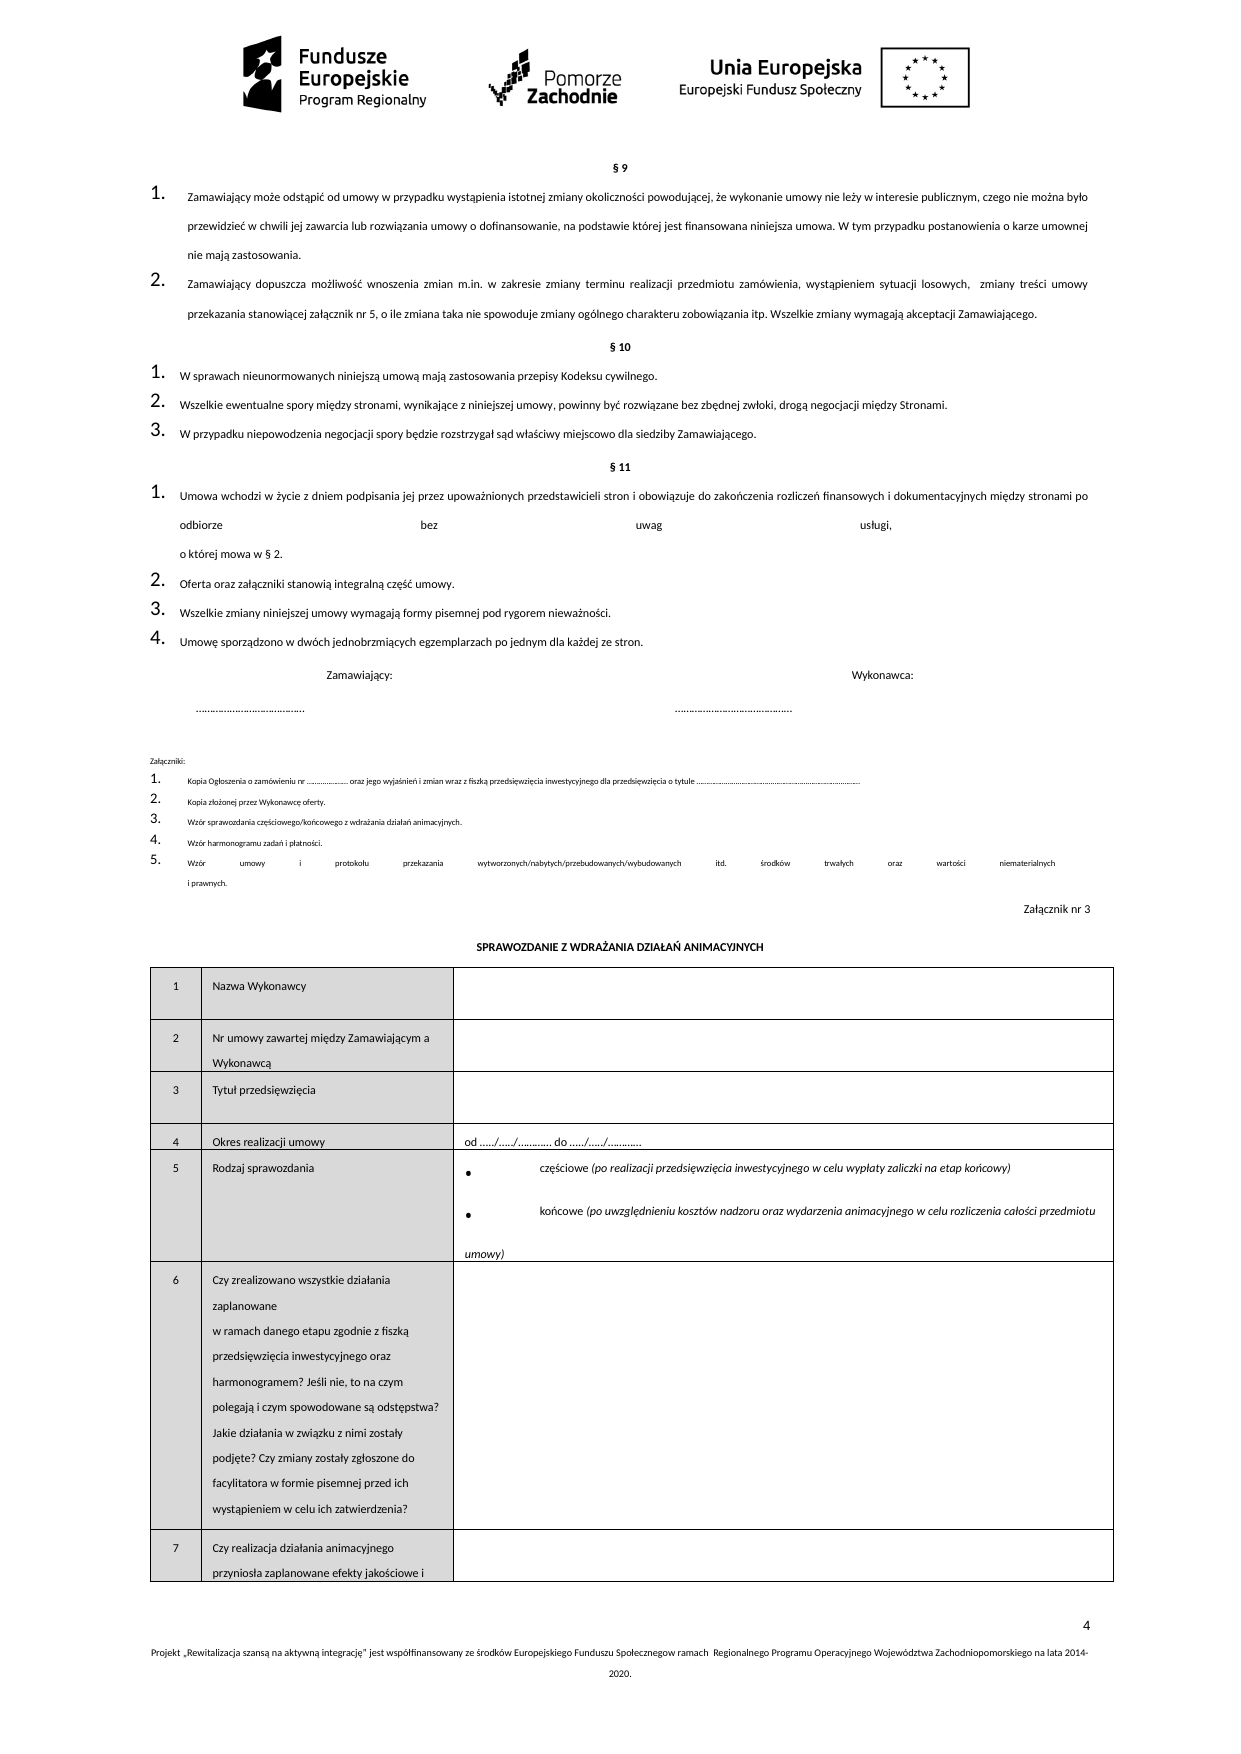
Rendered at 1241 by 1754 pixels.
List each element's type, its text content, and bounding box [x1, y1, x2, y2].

table_cell 2 [151, 1020, 201, 1071]
table_cell częściowe (po realizacji przedsięwzięcia inwestycyjnego w celu wypłaty zaliczki na etap końcowy) końcowe (po uwzględnieniu kosztów nadzoru oraz wydarzenia animacyjnego w celu rozliczenia całości przedmiotu umowy) [454, 1150, 1113, 1261]
list Umowę sporządzono w dwóch jednobrzmiących egzemplarzach po jednym dla każdej ze stron. [150, 624, 1090, 649]
list Zamawiający może odstąpić od umowy w przypadku wystąpienia istotnej zmiany okoliczności powodującej, że wykonanie umowy nie leży w interesie publicznym, czego nie można było przewidzieć w chwili jej zawarcia lub rozwiązania umowy o dofinansowanie, na podstawie której jest finansowana niniejsza umowa. W tym przypadku postanowienia o karze umownej nie mają zastosowania. [150, 179, 1090, 263]
table_header [454, 968, 1113, 1019]
table_cell [454, 1072, 1113, 1123]
text SPRAWOZDANIE Z WDRAŻANIA DZIAŁAŃ ANIMACYJNYCH [150, 929, 1090, 955]
list Wzór sprawozdania częściowego/końcowego z wdrażania działań animacyjnych. [150, 810, 1090, 827]
list Kopia złożonej przez Wykonawcę oferty. [150, 789, 1090, 807]
list W sprawach nieunormowanych niniejszą umową mają zastosowania przepisy Kodeksu cywilnego. [150, 358, 1090, 383]
list Umowa wchodzi w życie z dniem podpisania jej przez upoważnionych przedstawicieli stron i obowiązuje do zakończenia rozliczeń finansowych i dokumentacyjnych między stronami po odbiorze bez uwag usługi, o której mowa w § 2. [150, 478, 1090, 562]
table_cell Rodzaj sprawozdania [202, 1150, 453, 1261]
picture [224, 15, 989, 132]
list Kopia Ogłoszenia o zamówieniu nr ………………… oraz jego wyjaśnień i zmian wraz z fiszką przedsięwzięcia inwestycyjnego dla przedsięwzięcia o tytule ………………………………………………………………………… [150, 769, 1090, 787]
table_header 1 [151, 968, 201, 1019]
table_cell [454, 1530, 1113, 1581]
list Oferta oraz załączniki stanowią integralną część umowy. [150, 566, 1090, 591]
table_cell Tytuł przedsięwzięcia [202, 1072, 453, 1123]
table_cell [454, 1262, 1113, 1529]
table_cell Okres realizacji umowy [202, 1124, 453, 1149]
list Wszelkie ewentualne spory między stronami, wynikające z niniejszej umowy, powinny być rozwiązane bez zbędnej zwłoki, drogą negocjacji między Stronami. [150, 387, 1090, 412]
table_cell 7 [151, 1530, 201, 1581]
table_cell 5 [151, 1150, 201, 1261]
table_cell 4 [151, 1124, 201, 1149]
table_cell 3 [151, 1072, 201, 1123]
list Wzór umowy i protokołu przekazania wytworzonych/nabytych/przebudowanych/wybudowanych itd. środków trwałych oraz wartości niematerialnych i prawnych. [150, 851, 1090, 889]
text § 11 [150, 449, 1090, 474]
table_cell [454, 1020, 1113, 1071]
text Załączniki: [150, 748, 1090, 766]
list W przypadku niepowodzenia negocjacji spory będzie rozstrzygał sąd właściwy miejscowo dla siedziby Zamawiającego. [150, 416, 1090, 442]
text ………………………………… …………………………………… [150, 690, 1090, 716]
table_cell Czy zrealizowano wszystkie działania zaplanowane w ramach danego etapu zgodnie z fiszką przedsięwzięcia inwestycyjnego oraz harmonogramem? Jeśli nie, to na czym polegają i czym spowodowane są odstępstwa? Jakie działania w związku z nimi zostały podjęte? Czy zmiany zostały zgłoszone do facylitatora w formie pisemnej przed ich wystąpieniem w celu ich zatwierdzenia? [202, 1262, 453, 1529]
text Załącznik nr 3 [150, 891, 1090, 917]
text Zamawiający: Wykonawca: [150, 657, 1090, 683]
list Wszelkie zmiany niniejszej umowy wymagają formy pisemnej pod rygorem nieważności. [150, 595, 1090, 620]
table_cell Nr umowy zawartej między Zamawiającym a Wykonawcą [202, 1020, 453, 1071]
table_header Nazwa Wykonawcy [202, 968, 453, 1019]
list Wzór harmonogramu zadań i płatności. [150, 830, 1090, 848]
list Zamawiający dopuszcza możliwość wnoszenia zmian m.in. w zakresie zmiany terminu realizacji przedmiotu zamówienia, wystąpieniem sytuacji losowych, zmiany treści umowy przekazania stanowiącej załącznik nr 5, o ile zmiana taka nie spowoduje zmiany ogólnego charakteru zobowiązania itp. Wszelkie zmiany wymagają akceptacji Zamawiającego. [150, 267, 1090, 321]
text § 9 [150, 150, 1090, 175]
table_cell 6 [151, 1262, 201, 1529]
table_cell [202, 1530, 453, 1581]
table_cell od …../…../………… do …../…../………… [454, 1124, 1113, 1149]
text § 10 [150, 329, 1090, 354]
